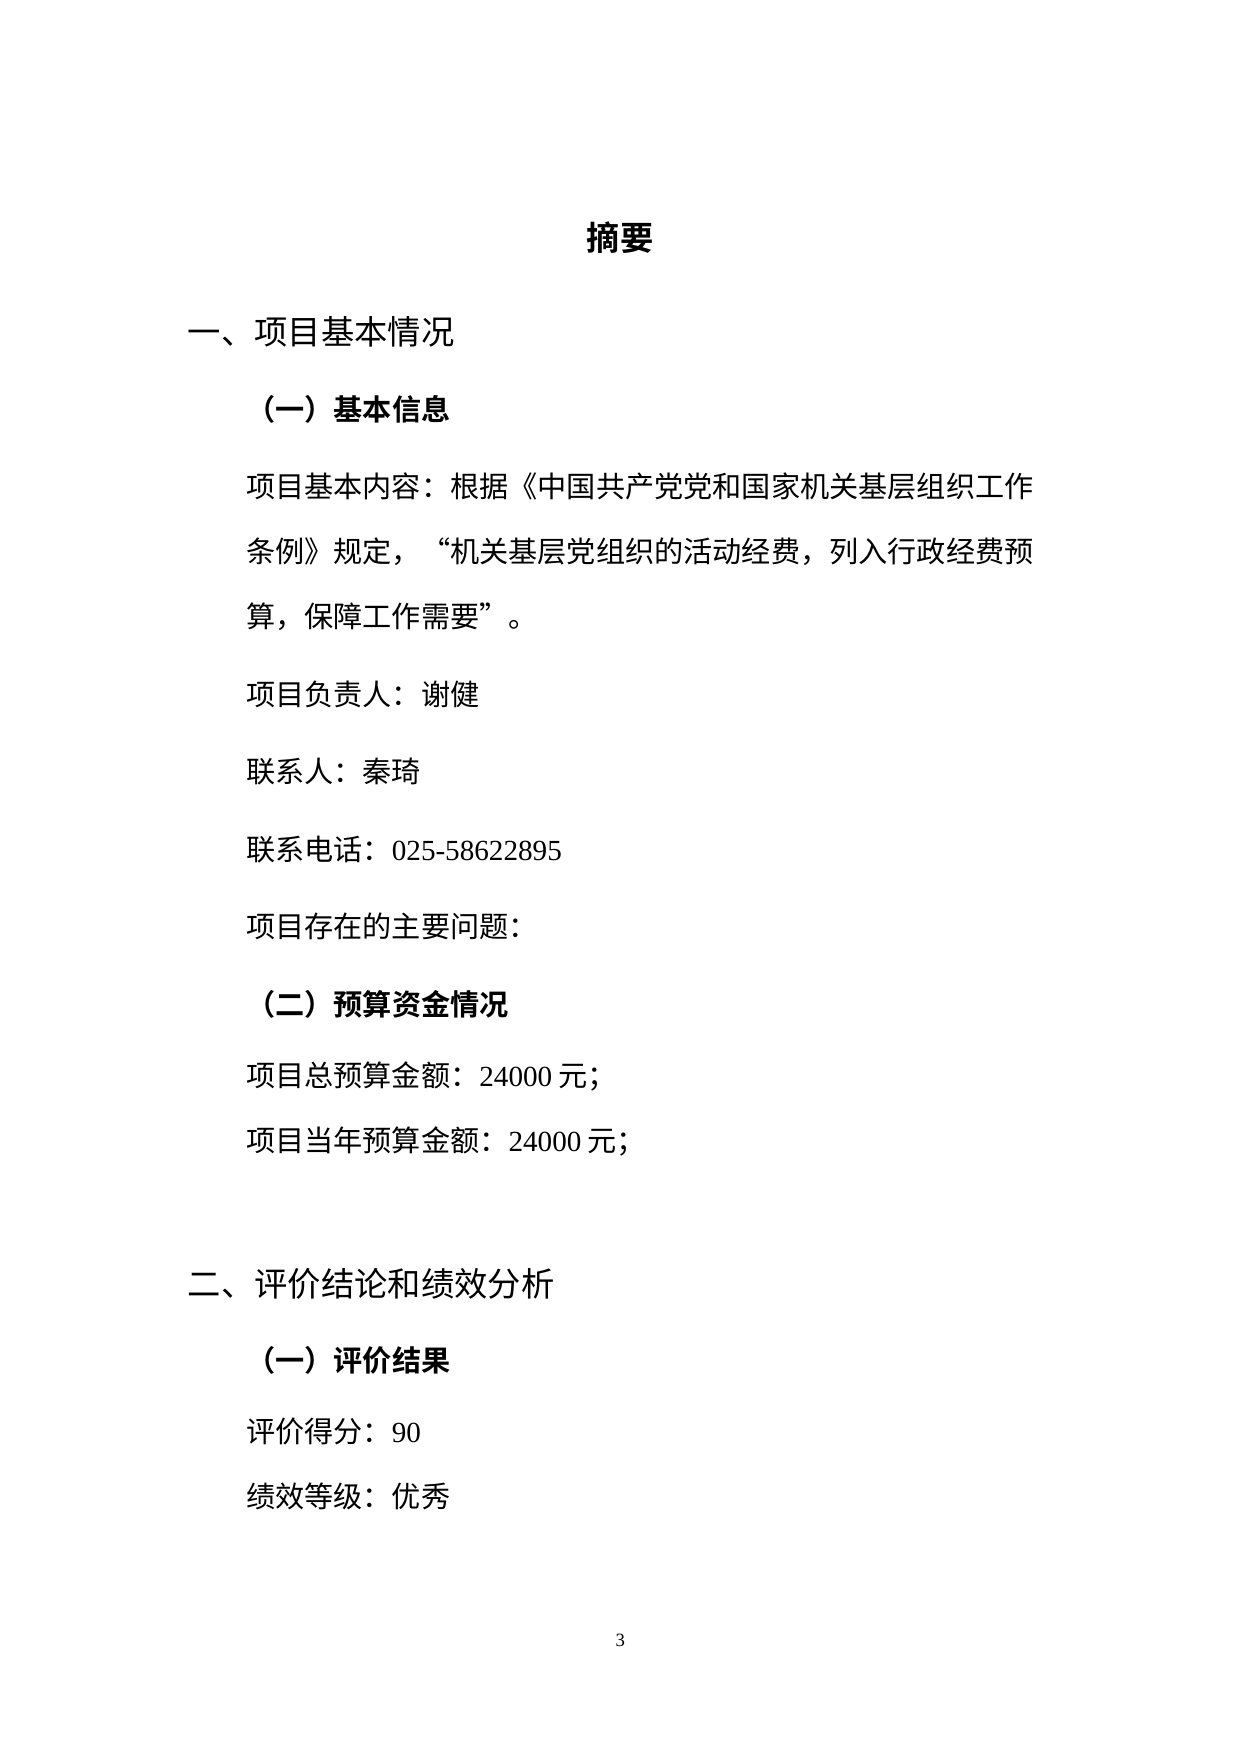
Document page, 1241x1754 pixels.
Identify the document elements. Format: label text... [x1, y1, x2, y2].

text （一）评价结果 [187, 1326, 1053, 1391]
text （一）基本信息 [187, 375, 1053, 440]
text 绩效等级：优秀 [187, 1463, 1053, 1528]
text 项目存在的主要问题： [187, 893, 1053, 958]
text 项目总预算金额：24000元； [187, 1041, 1053, 1106]
text 摘要 [187, 212, 1053, 260]
text 评价得分：90 [187, 1398, 1053, 1463]
text 联系电话：025-58622895 [187, 815, 1053, 880]
text 联系人：秦琦 [187, 738, 1053, 803]
text 一、项目基本情况 [187, 298, 1053, 363]
text 项目负责人：谢健 [246, 660, 1053, 725]
text 二、评价结论和绩效分析 [187, 1249, 1053, 1314]
text （二）预算资金情况 [187, 970, 1053, 1035]
text 项目当年预算金额：24000元； [187, 1106, 1053, 1171]
text 项目基本内容：根据《中国共产党党和国家机关基层组织工作条例》规定，“机关基层党组织的活动经费，列入行政经费预算，保障工作需要”。 [246, 453, 1053, 648]
